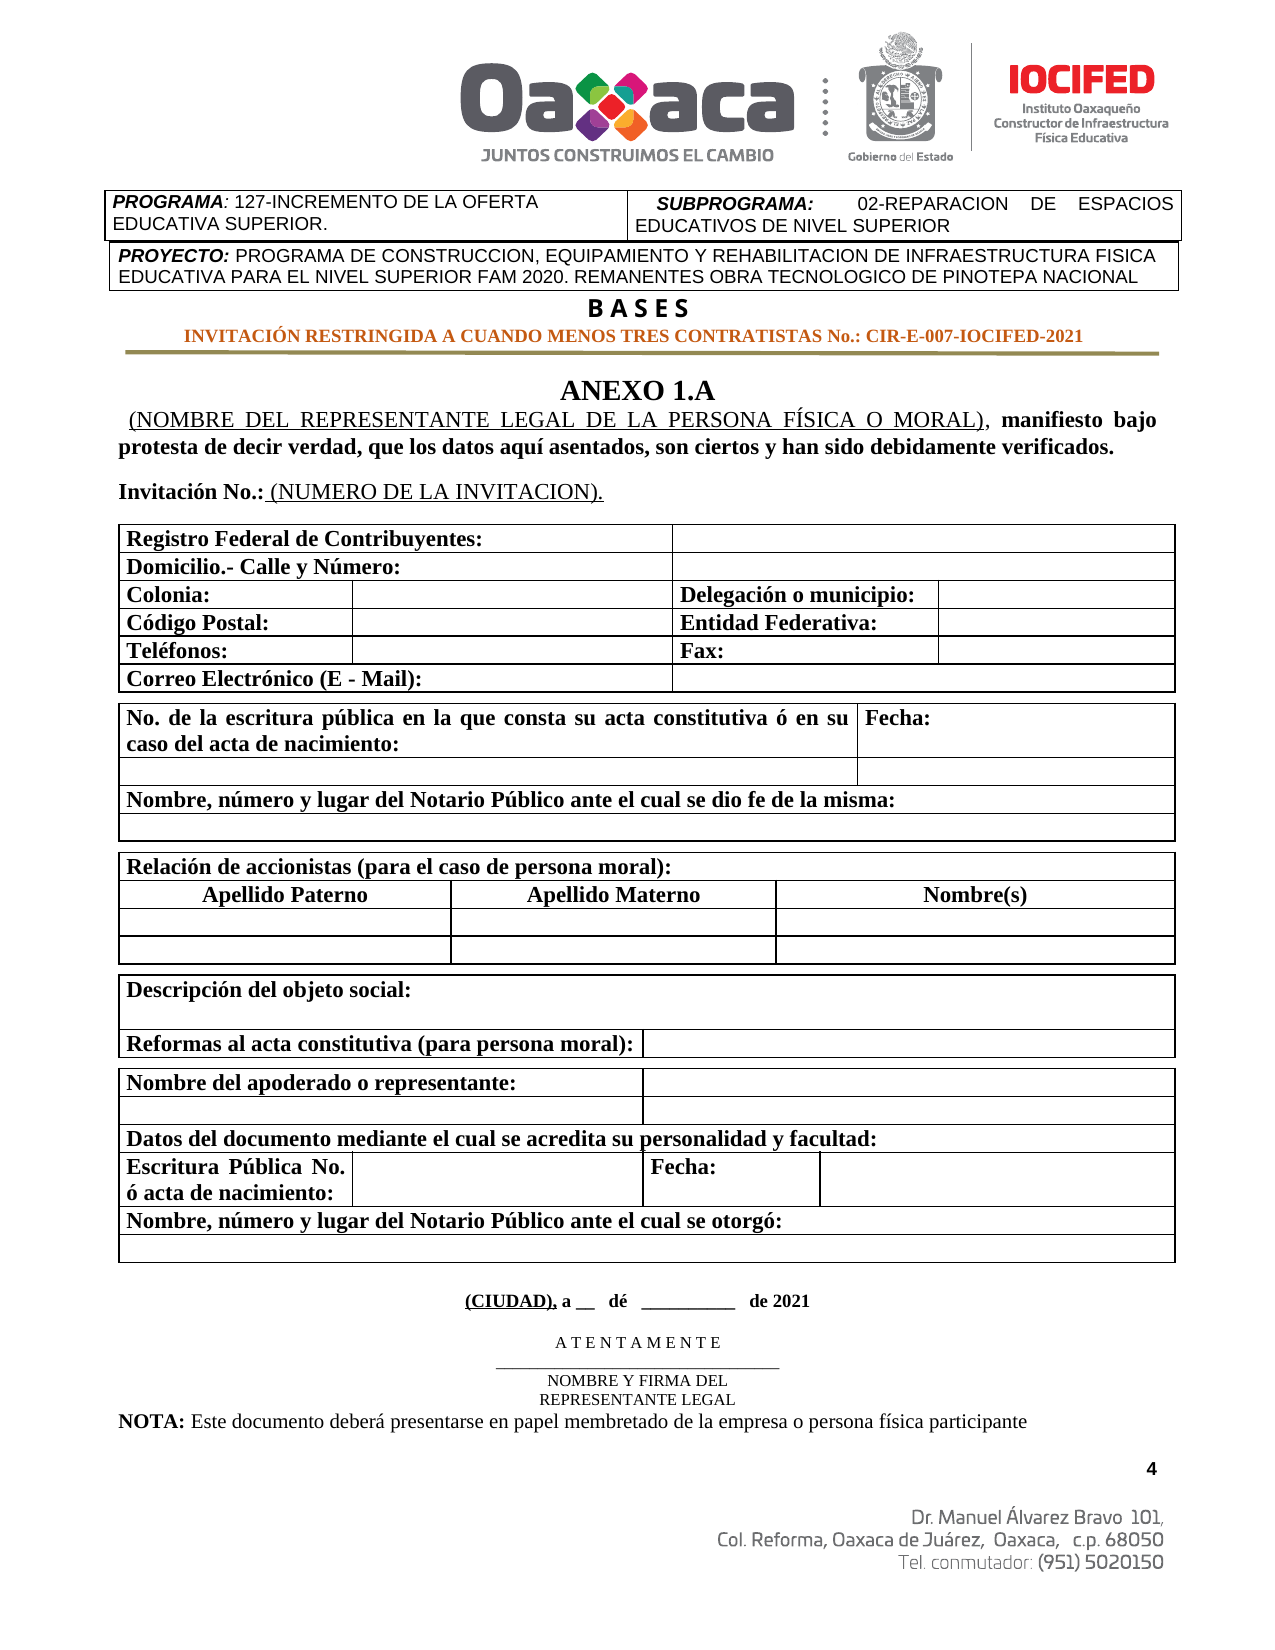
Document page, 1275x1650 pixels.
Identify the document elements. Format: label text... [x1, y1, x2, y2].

table_header [644, 1069, 1174, 1096]
table_cell Entidad Federativa: [673, 609, 938, 635]
table_header Fecha: [858, 704, 1174, 757]
table_cell [120, 1097, 642, 1123]
table_cell [120, 909, 450, 935]
table_cell Domicilio.- Calle y Número: [120, 553, 672, 579]
table_cell [353, 1153, 642, 1206]
text (NOMBRE DEL REPRESENTANTE LEGAL DE O MORAL), manifiesto bajo protesta de decir verdad, que los datos aquí asentados, son ciertos y han sido debidamente verificados. [118, 406, 1157, 459]
table_cell [939, 581, 1174, 607]
table_header Descripción del objeto social: [120, 976, 1174, 1029]
table_cell [353, 637, 672, 663]
text A T E N T A M E N T E [118, 1333, 1157, 1352]
table_cell [120, 758, 857, 784]
text Invitación No.: (NUMERO DE ). [118, 478, 1157, 504]
table_cell [452, 909, 775, 935]
table_cell [120, 814, 1174, 840]
table_cell Nombre, número y lugar del Notario Público ante el cual se otorgó: [120, 1207, 1174, 1234]
table_cell [673, 665, 1174, 691]
table_cell Nombre(s) [777, 881, 1174, 907]
table_cell Apellido Paterno [120, 881, 450, 907]
text NOMBRE Y FIRMA DEL [118, 1371, 1157, 1390]
table_header Nombre del apoderado o representante: [120, 1069, 642, 1096]
table_cell Fecha: [644, 1153, 819, 1206]
table_cell Teléfonos: [120, 637, 352, 663]
table_cell Fax: [673, 637, 938, 663]
table_cell [939, 609, 1174, 635]
table_cell Colonia: [120, 581, 352, 607]
table_cell Correo Electrónico (E - Mail): [120, 665, 672, 691]
table_cell Delegación o municipio: [673, 581, 938, 607]
text REPRESENTANTE LEGAL [118, 1390, 1157, 1409]
table_header No. de la escritura pública en la que consta su acta constitutiva ó en su caso del acta de nacimiento: [120, 704, 857, 757]
table_cell Reformas al acta constitutiva (para persona moral): [120, 1030, 642, 1057]
text NOTA: Este documento deberá presentarse en papel membretado de la empresa o persona física participante [118, 1409, 1157, 1433]
table_cell [858, 758, 1174, 784]
table_cell [777, 937, 1174, 963]
table_header Registro Federal de Contribuyentes: [120, 525, 672, 552]
table_cell [644, 1030, 1174, 1057]
table_cell [120, 1235, 1174, 1262]
table_cell [777, 909, 1174, 935]
table_cell [120, 937, 450, 963]
table_cell [644, 1097, 1174, 1123]
table_header Relación de accionistas (para el caso de persona moral): [120, 853, 1174, 879]
table_cell Escritura Pública No. ó acta de nacimiento: [120, 1153, 352, 1206]
text (CIUDAD), a __ dé __________ de 2021 [118, 1289, 1157, 1311]
text __________________________________ [118, 1352, 1157, 1371]
subtitle ANEXO 1.A [118, 373, 1157, 406]
table_header [673, 525, 1174, 552]
table_cell Apellido Materno [452, 881, 775, 907]
table_cell [673, 553, 1174, 579]
table_cell Datos del documento mediante el cual se acredita su personalidad y facultad: [120, 1125, 1174, 1151]
table_cell [821, 1153, 1174, 1206]
table_cell [353, 581, 672, 607]
table_cell Nombre, número y lugar del Notario Público ante el cual se dio fe de la misma: [120, 786, 1174, 812]
table_cell [452, 937, 775, 963]
table_cell [353, 609, 672, 635]
table_cell [939, 637, 1174, 663]
table_cell Código Postal: [120, 609, 352, 635]
